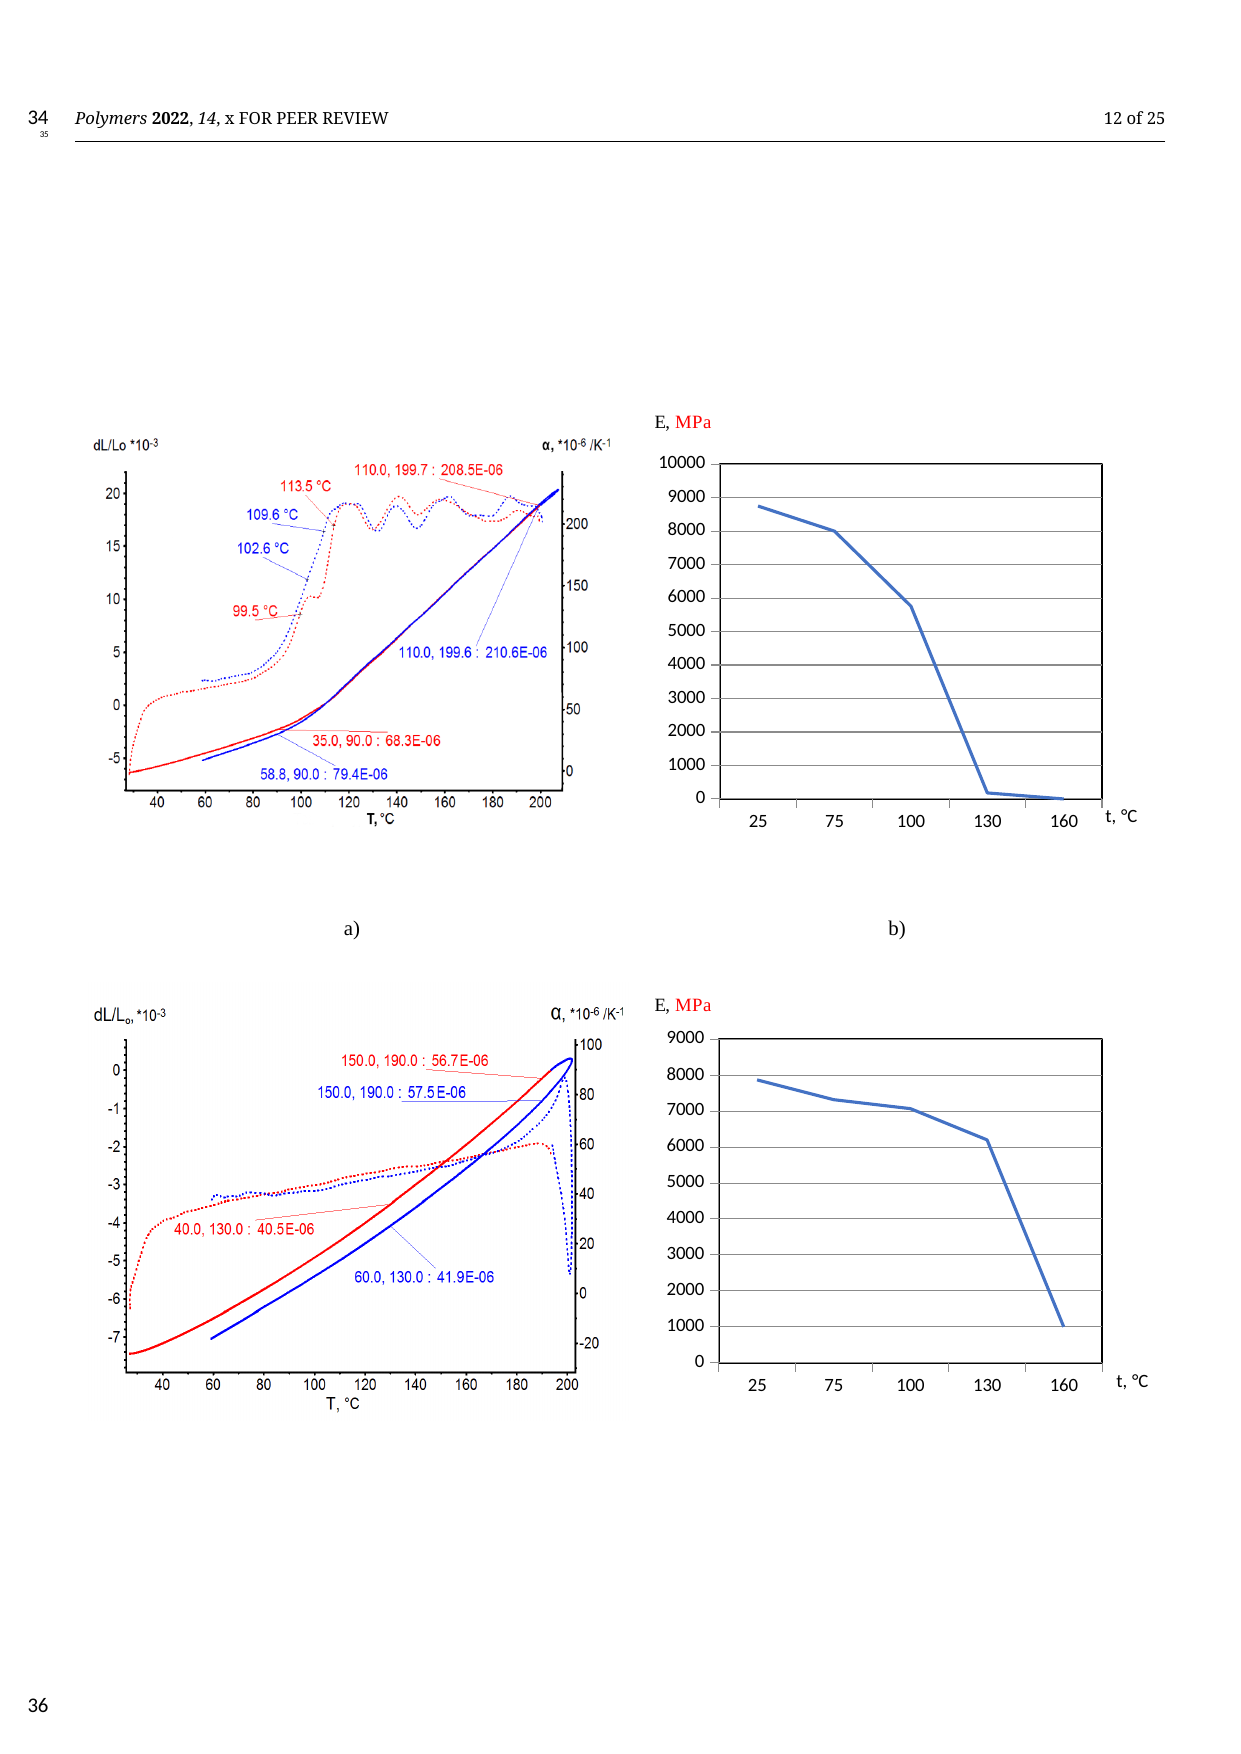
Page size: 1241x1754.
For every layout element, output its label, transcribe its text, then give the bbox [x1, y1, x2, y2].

table_cell a) [75, 886, 628, 957]
picture [86, 982, 631, 1421]
table_cell [629, 957, 1165, 1436]
table_header [75, 374, 628, 886]
table_cell b) [629, 886, 1165, 957]
picture [87, 415, 616, 837]
table_header [629, 374, 1165, 886]
table_cell [75, 957, 628, 1436]
